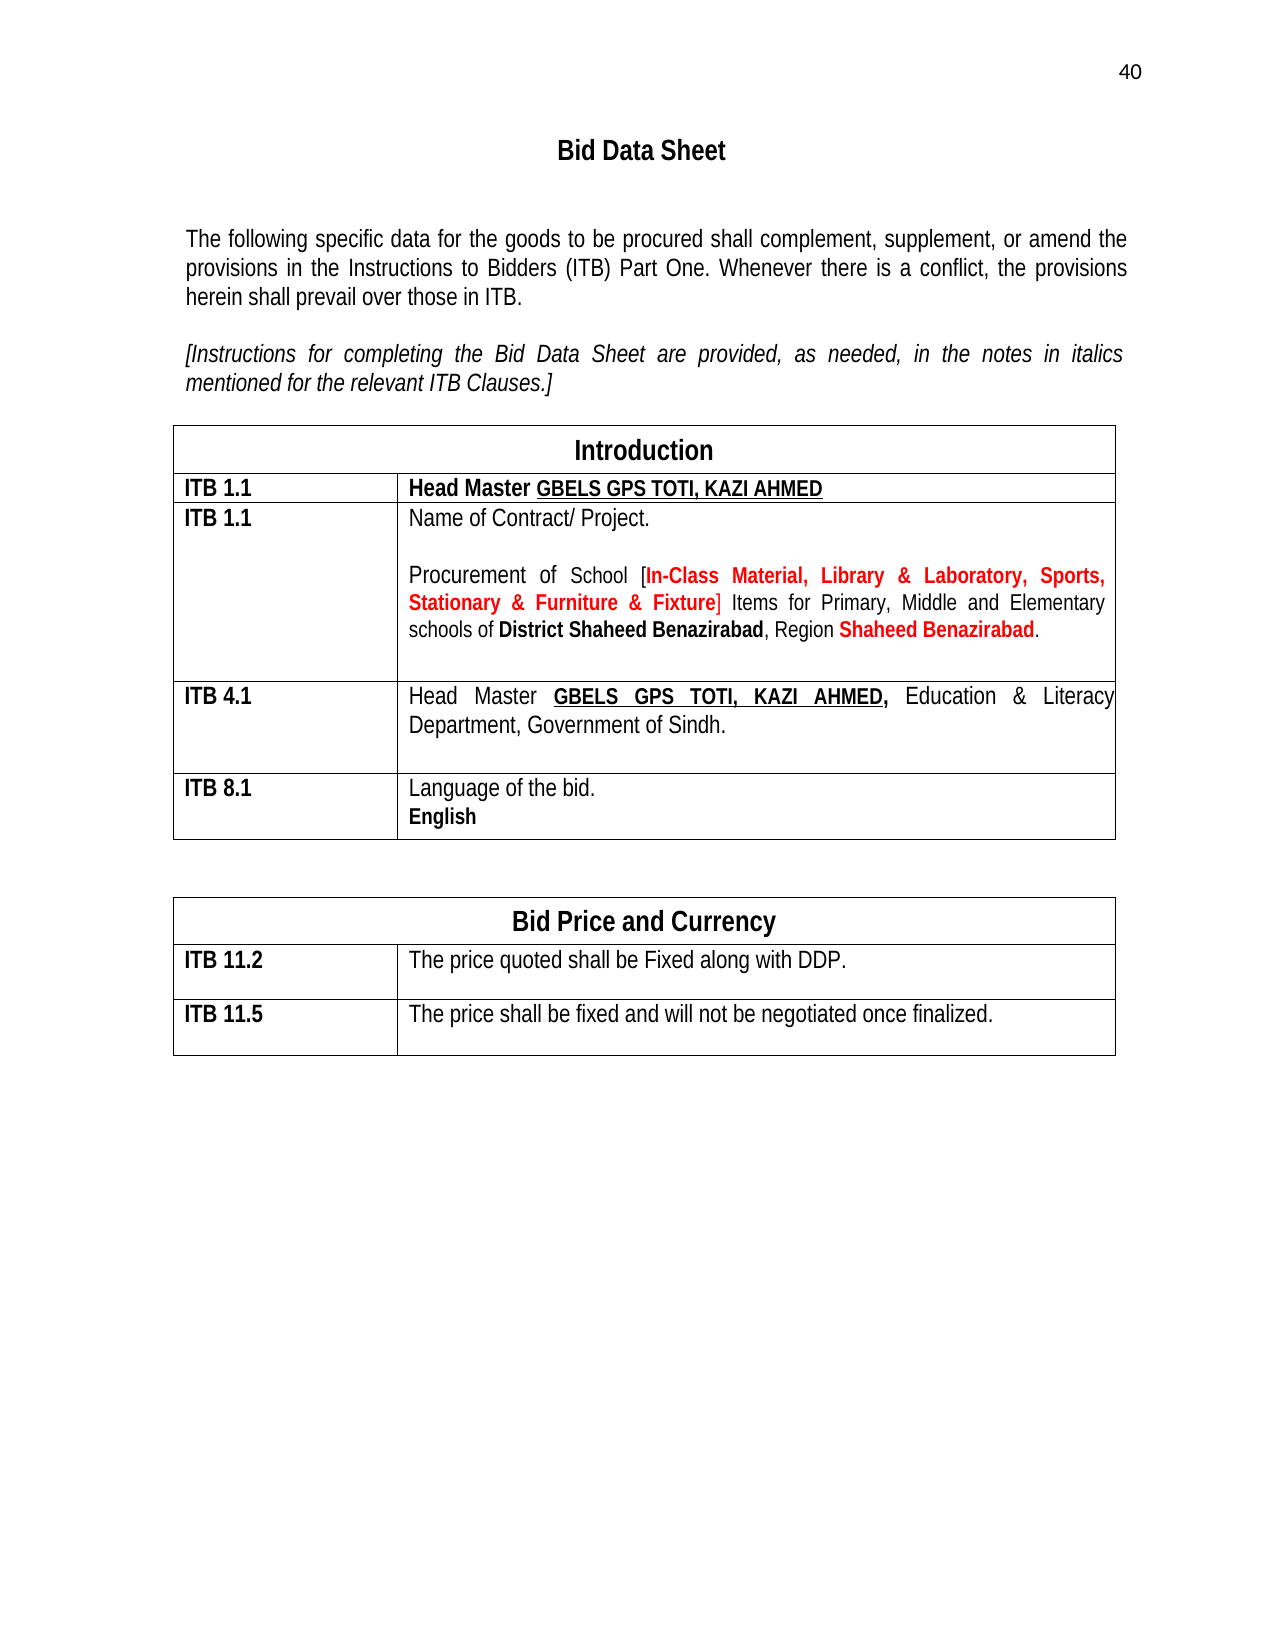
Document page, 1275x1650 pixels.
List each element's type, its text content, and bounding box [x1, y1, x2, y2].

table_cell ITB 8.1 [174, 774, 397, 839]
table_cell Language of the bid. English [398, 774, 1115, 839]
table_cell Head Master GBELS GPS TOTI, KAZI AHMED, Education & Literacy Department, Government of Sindh. [398, 682, 1115, 773]
text [Instructions for completing the Bid Data Sheet are provided, as needed, in the notes in italics mentioned for the relevant ITB Clauses.] [186, 339, 1126, 396]
table_cell ITB 4.1 [174, 682, 397, 773]
table_cell ITB 1.1 [174, 474, 397, 502]
table_header Introduction [174, 426, 1115, 472]
table_cell Head Master GBELS GPS TOTI, KAZI AHMED [398, 474, 1115, 502]
table_cell ITB 11.2 [174, 945, 397, 999]
table_cell The price quoted shall be Fixed along with DDP. [398, 945, 1115, 999]
text The following specific data for the goods to be procured shall complement, supplement, or amend the provisions in the Instructions to Bidders (ITB) Part One. Whenever there is a conflict, the provisions herein shall prevail over those in ITB. [186, 224, 1130, 310]
table_cell Name of Contract/ Project. Procurement of School [In-Class Material, Library & Laboratory, Sports, Stationary & Furniture & Fixture] Items for Primary, Middle and Elementary schools of District Shaheed Benazirabad, Region Shaheed Benazirabad. [398, 503, 1115, 681]
table_header Bid Price and Currency [174, 898, 1115, 944]
table_cell The price shall be fixed and will not be negotiated once finalized. [398, 1000, 1115, 1055]
table_cell ITB 11.5 [174, 1000, 397, 1055]
table_cell ITB 1.1 [174, 503, 397, 681]
text Bid Data Sheet [557, 133, 754, 167]
